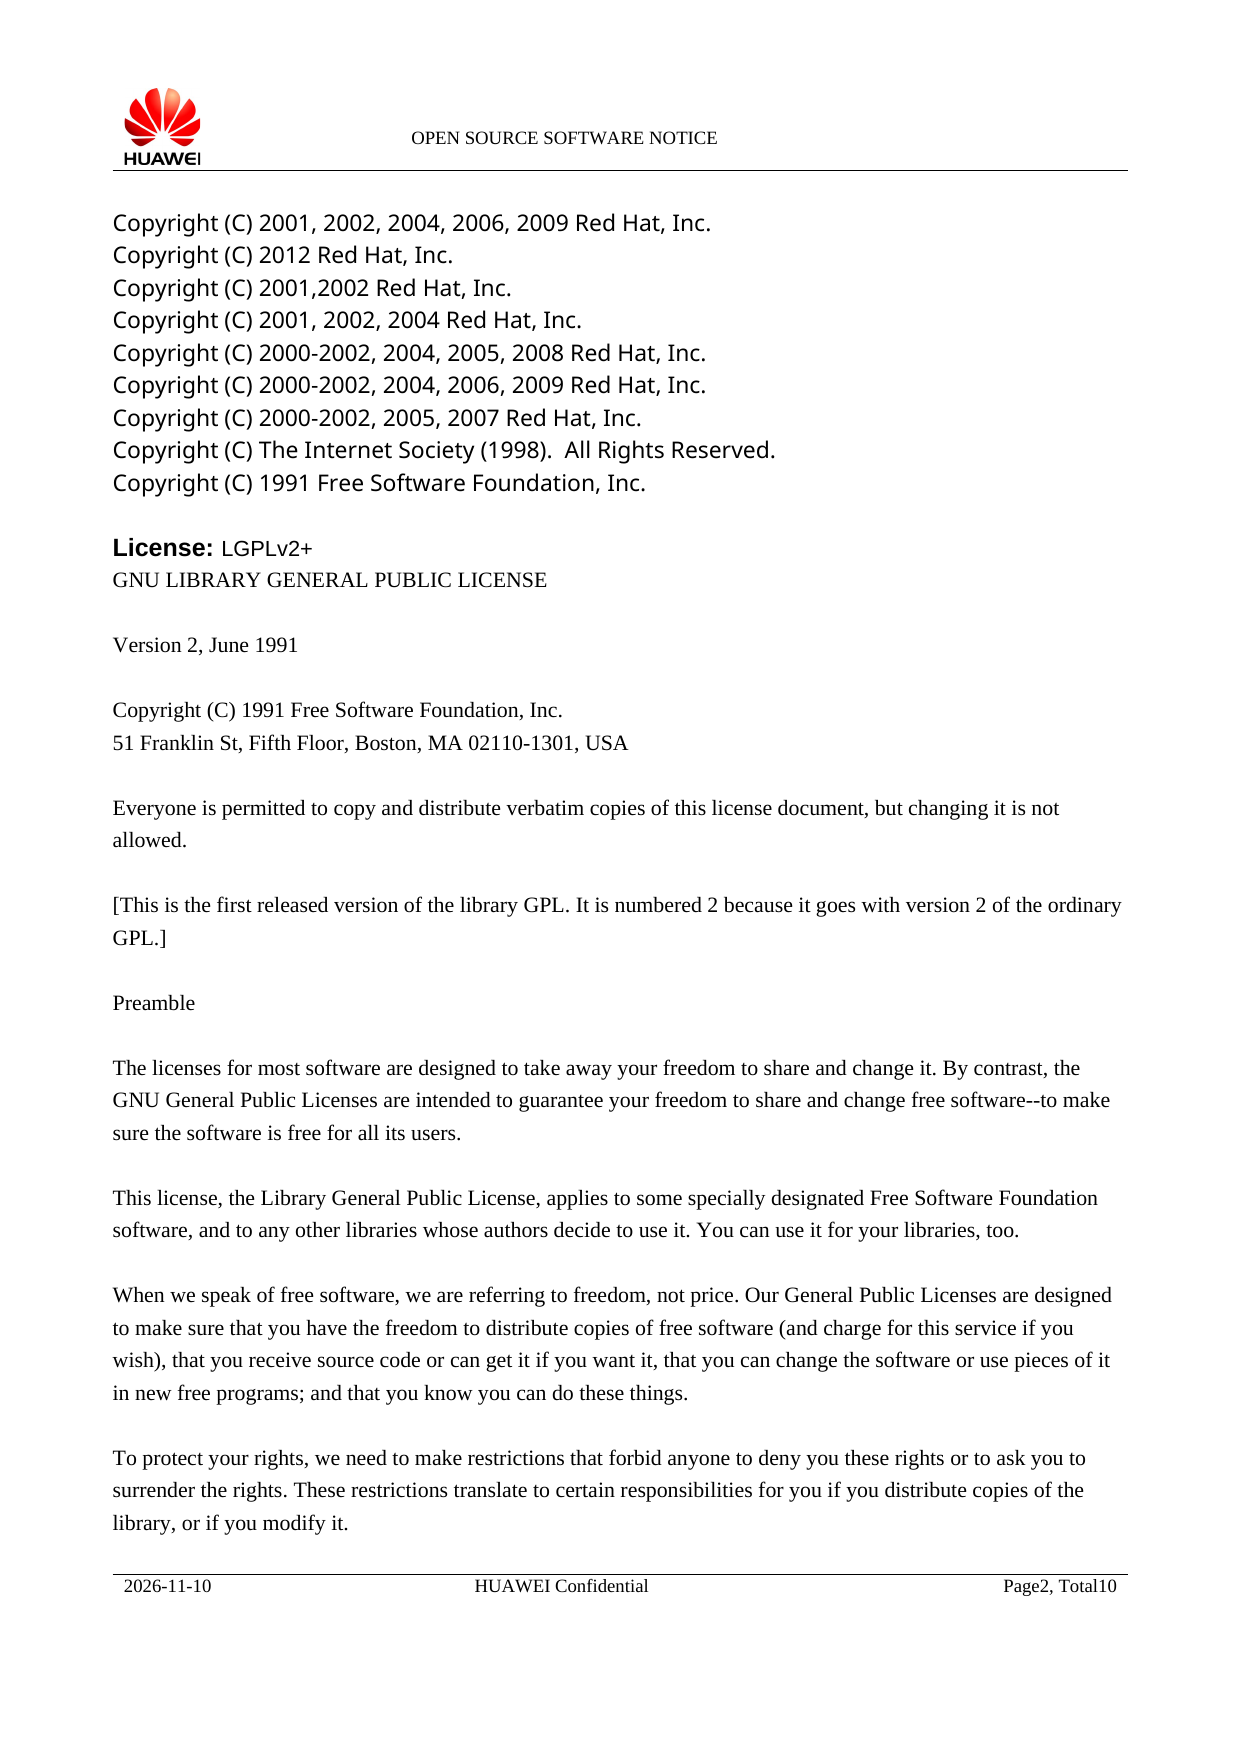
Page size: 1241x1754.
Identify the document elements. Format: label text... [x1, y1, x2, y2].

text License: LGPLv2+ [112, 531, 1128, 564]
picture [124, 88, 201, 165]
